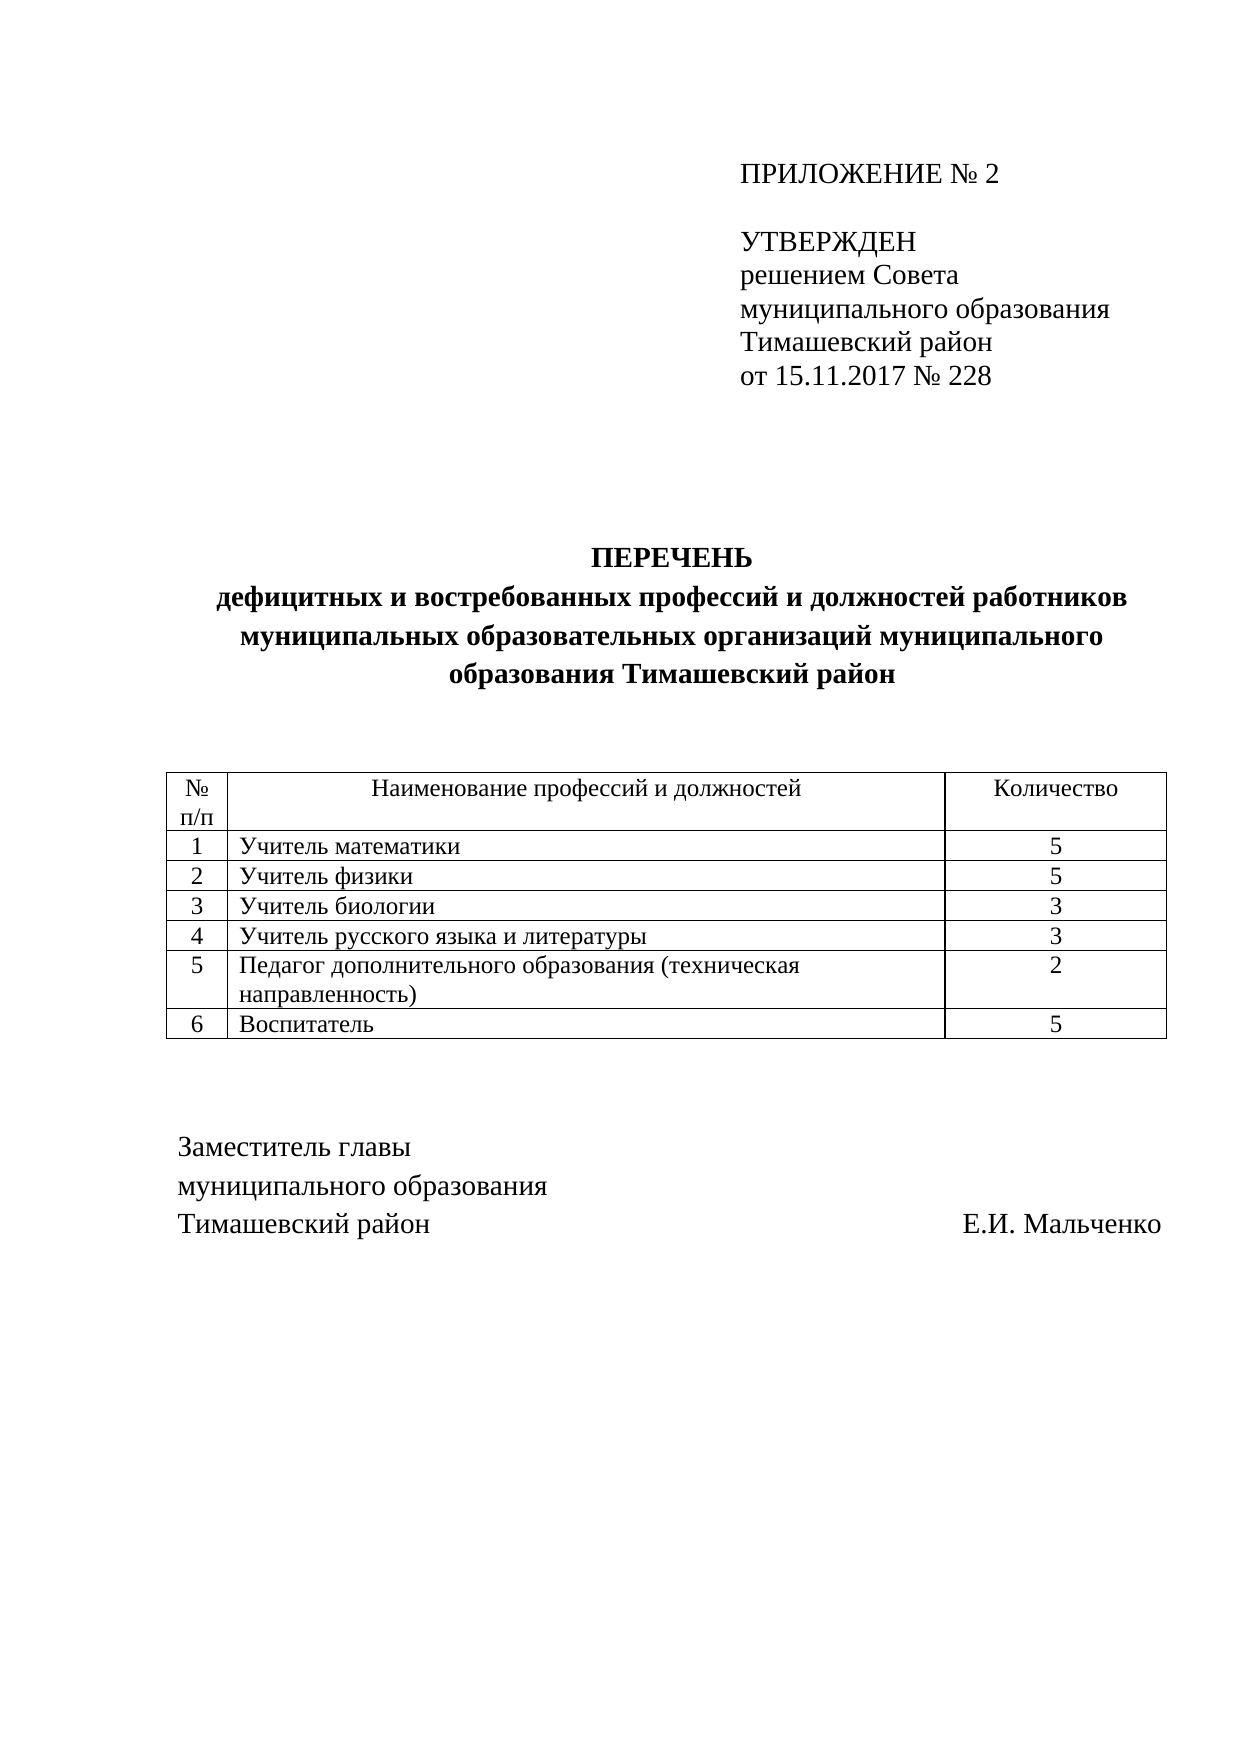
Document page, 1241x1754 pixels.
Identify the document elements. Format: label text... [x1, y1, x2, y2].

table_header Наименование профессий и должностей [228, 773, 944, 830]
text муниципального образования Тимашевский район [740, 291, 1167, 358]
table_cell Учитель русского языка и литературы [228, 921, 944, 949]
text дефицитных и востребованных профессий и должностей работников муниципальных образовательных организаций муниципального образования Тимашевский район [177, 579, 1167, 690]
table_header № п/п [167, 773, 227, 830]
table_cell Учитель биологии [228, 891, 944, 920]
text ПРИЛОЖЕНИЕ № 2 [740, 157, 1167, 190]
table_cell 5 [946, 861, 1166, 890]
table_cell Воспитатель [228, 1009, 944, 1038]
table_cell Учитель физики [228, 861, 944, 890]
table_cell 1 [167, 831, 227, 860]
table_cell Учитель математики [228, 831, 944, 860]
text Тимашевский район Е.И. Мальченко [177, 1207, 1167, 1240]
table_cell 4 [167, 921, 227, 949]
table_cell 5 [167, 951, 227, 1008]
table_cell 3 [167, 891, 227, 920]
table_cell 5 [946, 1009, 1166, 1038]
table_cell 3 [946, 921, 1166, 949]
text Заместитель главы [177, 1129, 1167, 1163]
text муниципального образования [177, 1168, 1167, 1202]
table_cell 3 [946, 891, 1166, 920]
table_cell 6 [167, 1009, 227, 1038]
table_cell Педагог дополнительного образования (техническая направленность) [228, 951, 944, 1008]
text ПЕРЕЧЕНЬ [177, 541, 1167, 574]
table_cell 5 [946, 831, 1166, 860]
text от 15.11.2017 № 228 [740, 358, 1167, 391]
text УТВЕРЖДЕН [740, 224, 1167, 257]
table_cell 2 [167, 861, 227, 890]
table_cell 2 [946, 951, 1166, 1008]
table_header Количество [946, 773, 1166, 830]
text решением Совета [740, 257, 1167, 291]
